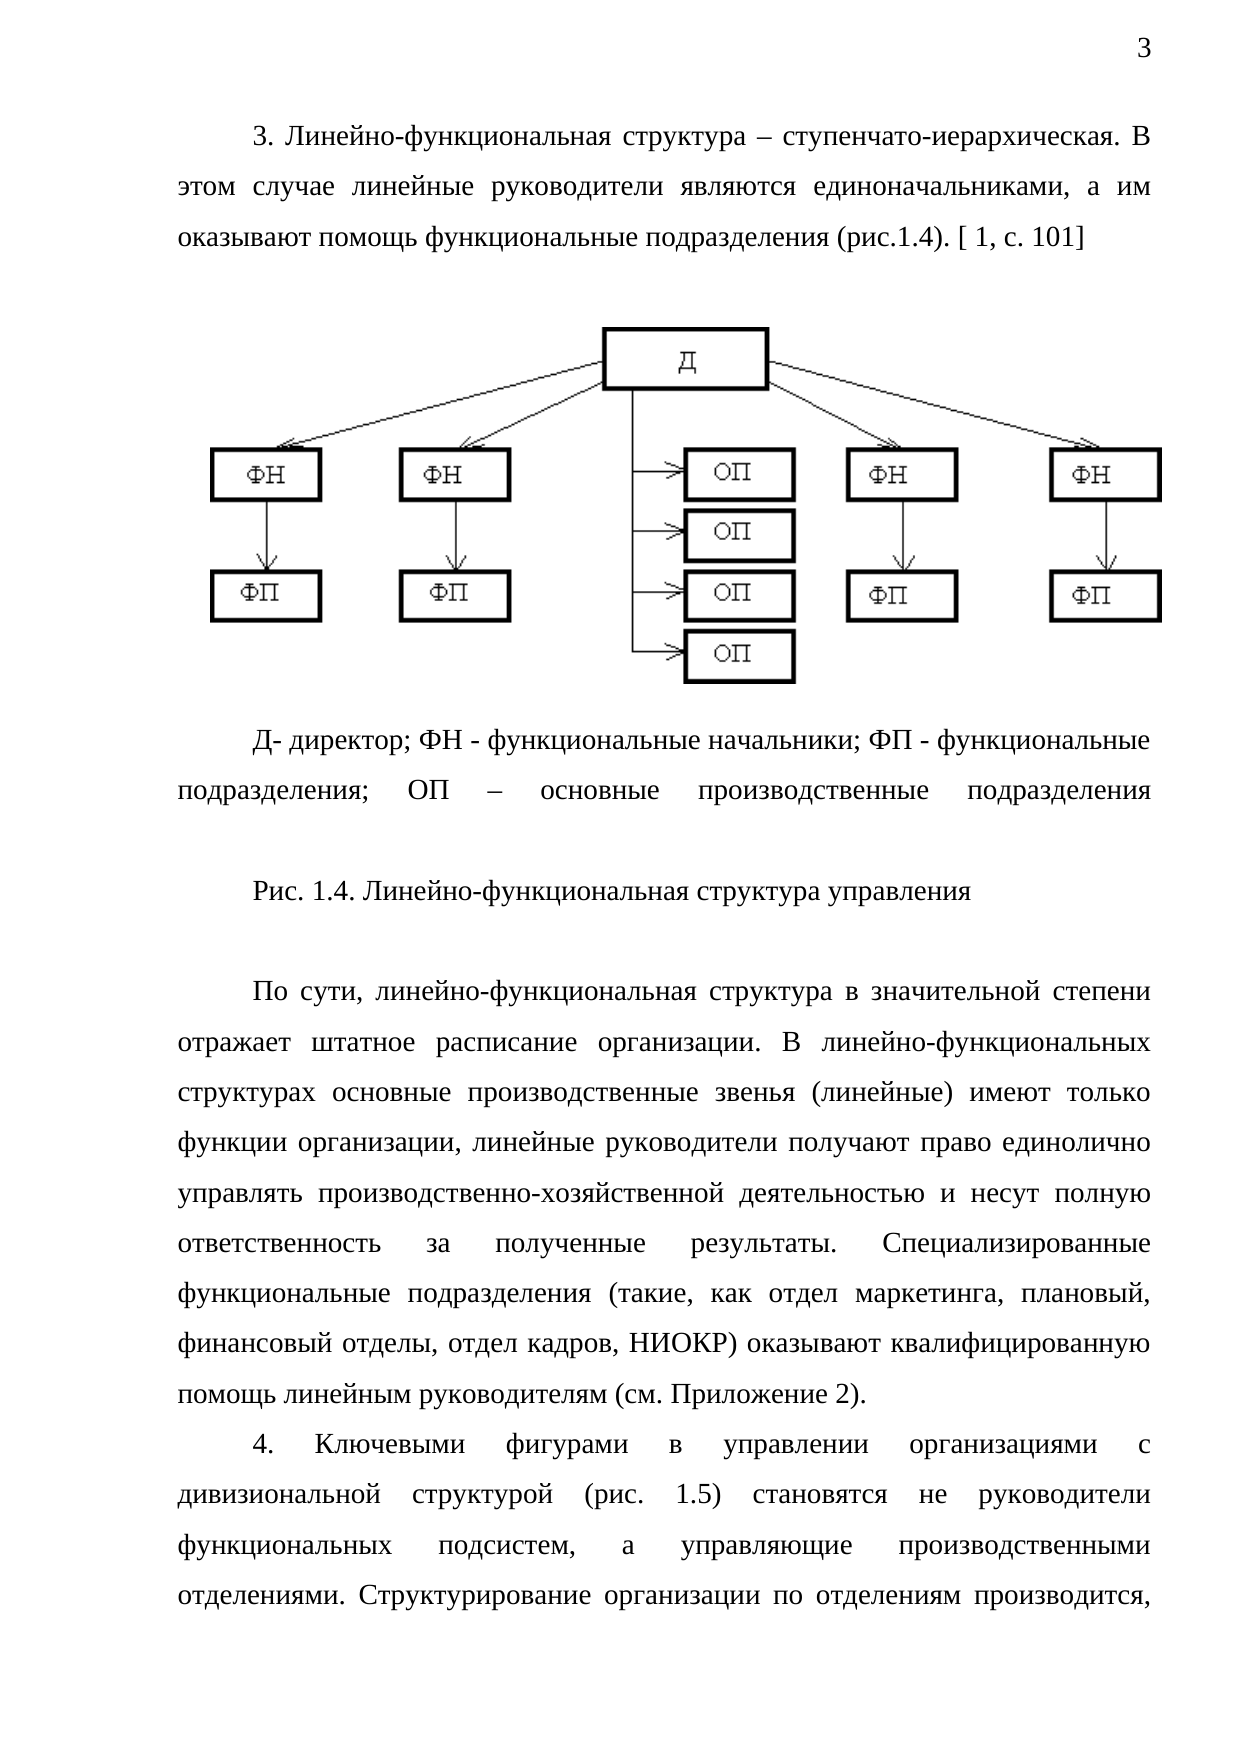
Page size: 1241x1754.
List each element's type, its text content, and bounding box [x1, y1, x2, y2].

text По сути, линейно-функциональная структура в значительной степени отражает штатное расписание организации. В линейно-функциональных структурах основные производственные звенья (линейные) имеют только функции организации, линейные руководители получают право единолично управлять производственно-хозяйственной деятельностью и несут полную ответственность за полученные результаты. Специализированные функциональные подразделения (такие, как отдел маркетинга, плановый, финансовый отделы, отдел кадров, НИОКР) оказывают квалифицированную помощь линейным руководителям (см. Приложение 2). [177, 973, 1152, 1409]
text Д- директор; ФН - функциональные начальники; ФП - функциональные подразделения; ОП – основные производственные подразделения [177, 722, 1152, 856]
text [177, 1426, 1152, 1611]
text Рис. 1.4. Линейно-функциональная структура управления [177, 873, 1152, 906]
text 3. Линейно-функциональная структура – ступенчато-иерархическая. В этом случае линейные руководители являются единоначальниками, а им оказывают помощь функциональные подразделения (рис.1.4). [ 1, с. 101] [177, 118, 1152, 252]
picture [210, 327, 1162, 684]
